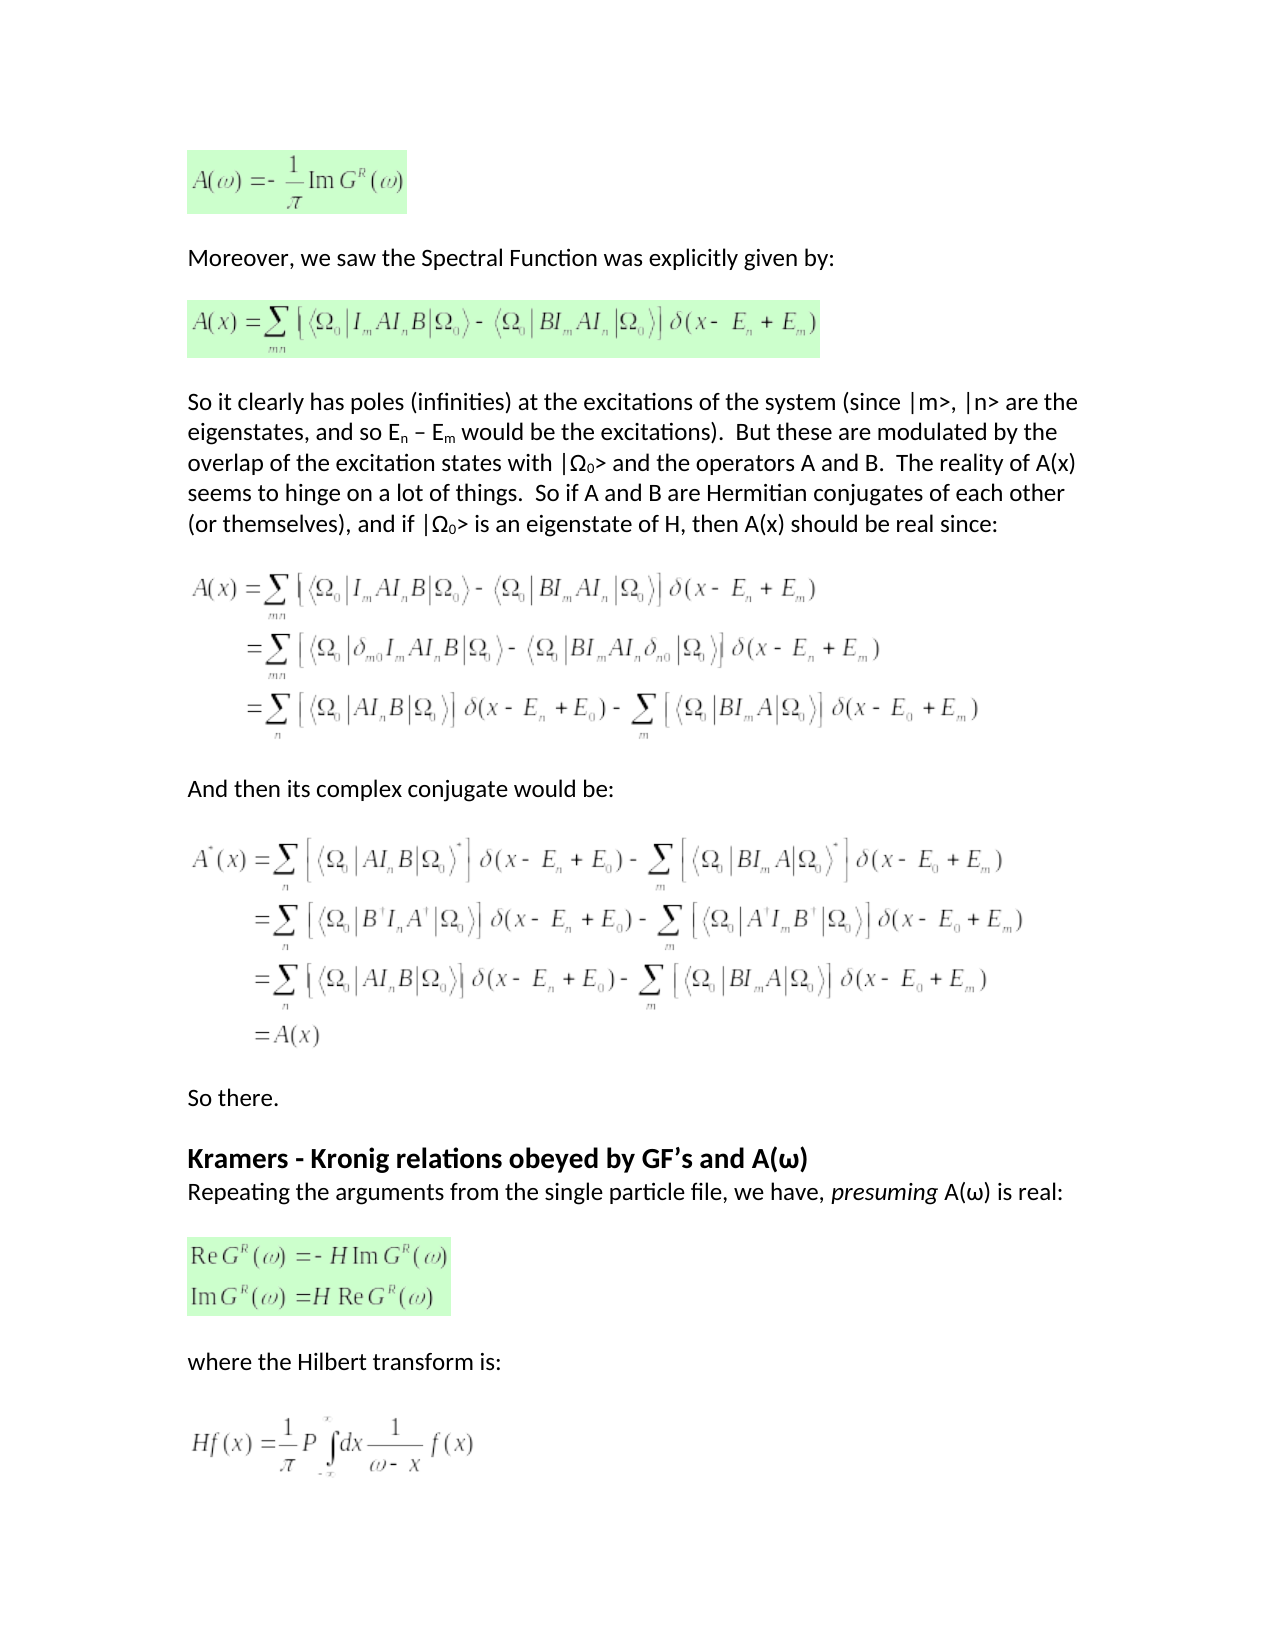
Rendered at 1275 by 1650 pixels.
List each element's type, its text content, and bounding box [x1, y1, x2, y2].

text So there. [187, 1082, 1087, 1112]
text Repeating the arguments from the single particle file, we have, presuming A(ω) is real: [187, 1176, 1087, 1206]
text And then its complex conjugate would be: [187, 773, 1087, 803]
text So it clearly has poles (infinities) at the excitations of the system (since |m>, |n> are the eigenstates, and so En – Em would be the excitations). But these are modulated by the overlap of the excitation states with |Ω0> and the operators A and B. The reality of A(x) seems to hinge on a lot of things. So if A and B are Hermitian conjugates of each other (or themselves), and if |Ω0> is an eigenstate of H, then A(x) should be real since: [187, 386, 1087, 538]
text Kramers - Kronig relations obeyed by GF’s and A(ω) [187, 1140, 1087, 1176]
text Moreover, we saw the Spectral Function was explicitly given by: [187, 242, 1087, 272]
text where the Hilbert transform is: [187, 1346, 1087, 1377]
